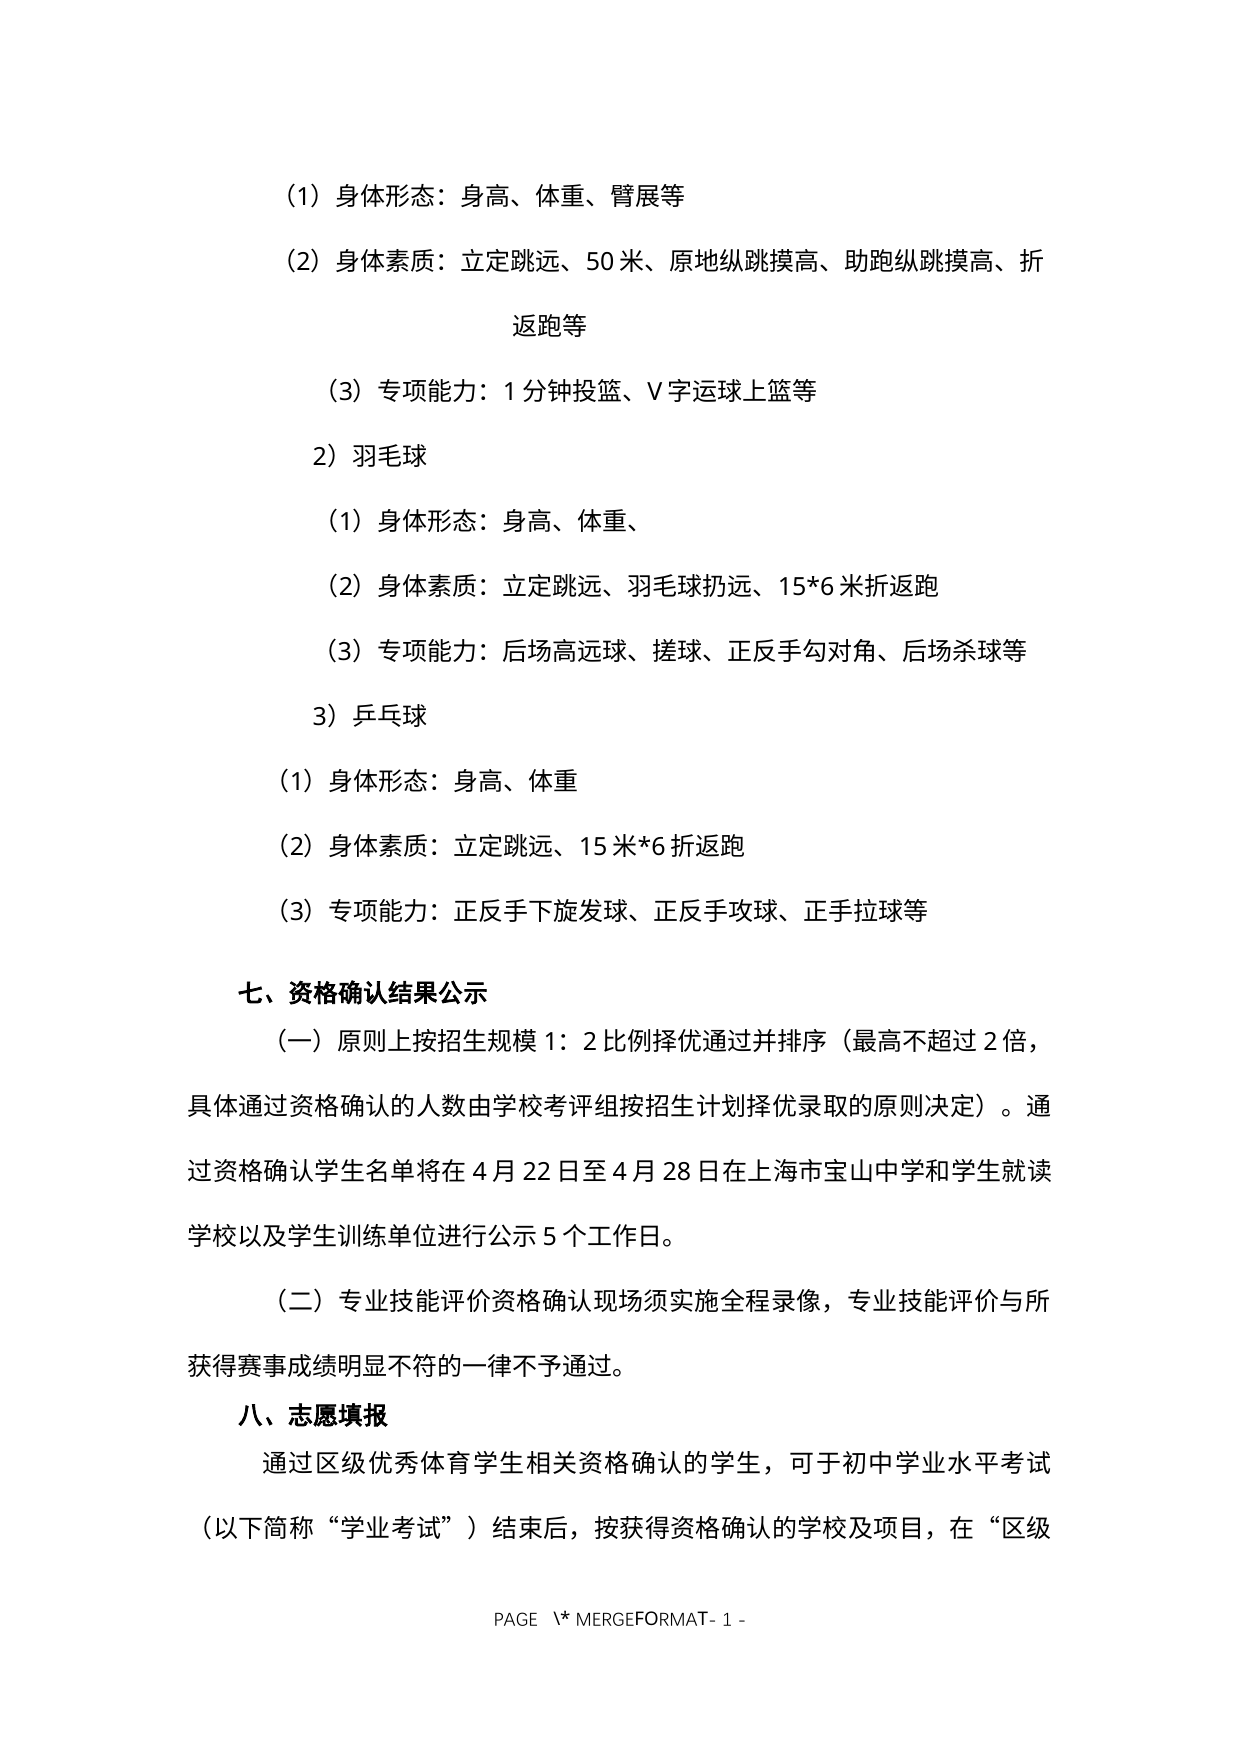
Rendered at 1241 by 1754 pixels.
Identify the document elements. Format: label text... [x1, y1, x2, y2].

text （2）身体素质：立定跳远、羽毛球扔远、15*6米折返跑 [187, 552, 1053, 617]
text （2）身体素质：立定跳远、50米、原地纵跳摸高、助跑纵跳摸高、折返跑等 [188, 227, 1053, 357]
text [187, 1429, 1053, 1559]
text （一）原则上按招生规模1：2比例择优通过并排序（最高不超过2倍，具体通过资格确认的人数由学校考评组按招生计划择优录取的原则决定）。通过资格确认学生名单将在4月22日至4月28日在上海市宝山中学和学生就读学校以及学生训练单位进行公示5个工作日。 [187, 1007, 1053, 1267]
text （3）专项能力：1分钟投篮、V字运球上篮等 [187, 357, 1053, 422]
text 2）羽毛球 [187, 422, 1053, 487]
text （1）身体形态：身高、体重、 [187, 487, 1053, 552]
text 七、资格确认结果公示 [187, 974, 1053, 1007]
text （3）专项能力：正反手下旋发球、正反手攻球、正手拉球等 [187, 877, 1053, 942]
text （二）专业技能评价资格确认现场须实施全程录像，专业技能评价与所获得赛事成绩明显不符的一律不予通过。 [187, 1267, 1053, 1397]
text （1）身体形态：身高、体重、臂展等 [187, 162, 1053, 227]
text （2）身体素质：立定跳远、15米*6折返跑 [187, 812, 1053, 877]
text 3）乒乓球 [187, 682, 1053, 747]
text （3）专项能力：后场高远球、搓球、正反手勾对角、后场杀球等 [187, 617, 1053, 682]
text 八、志愿填报 [187, 1397, 1053, 1429]
text （1）身体形态：身高、体重 [187, 747, 1053, 812]
